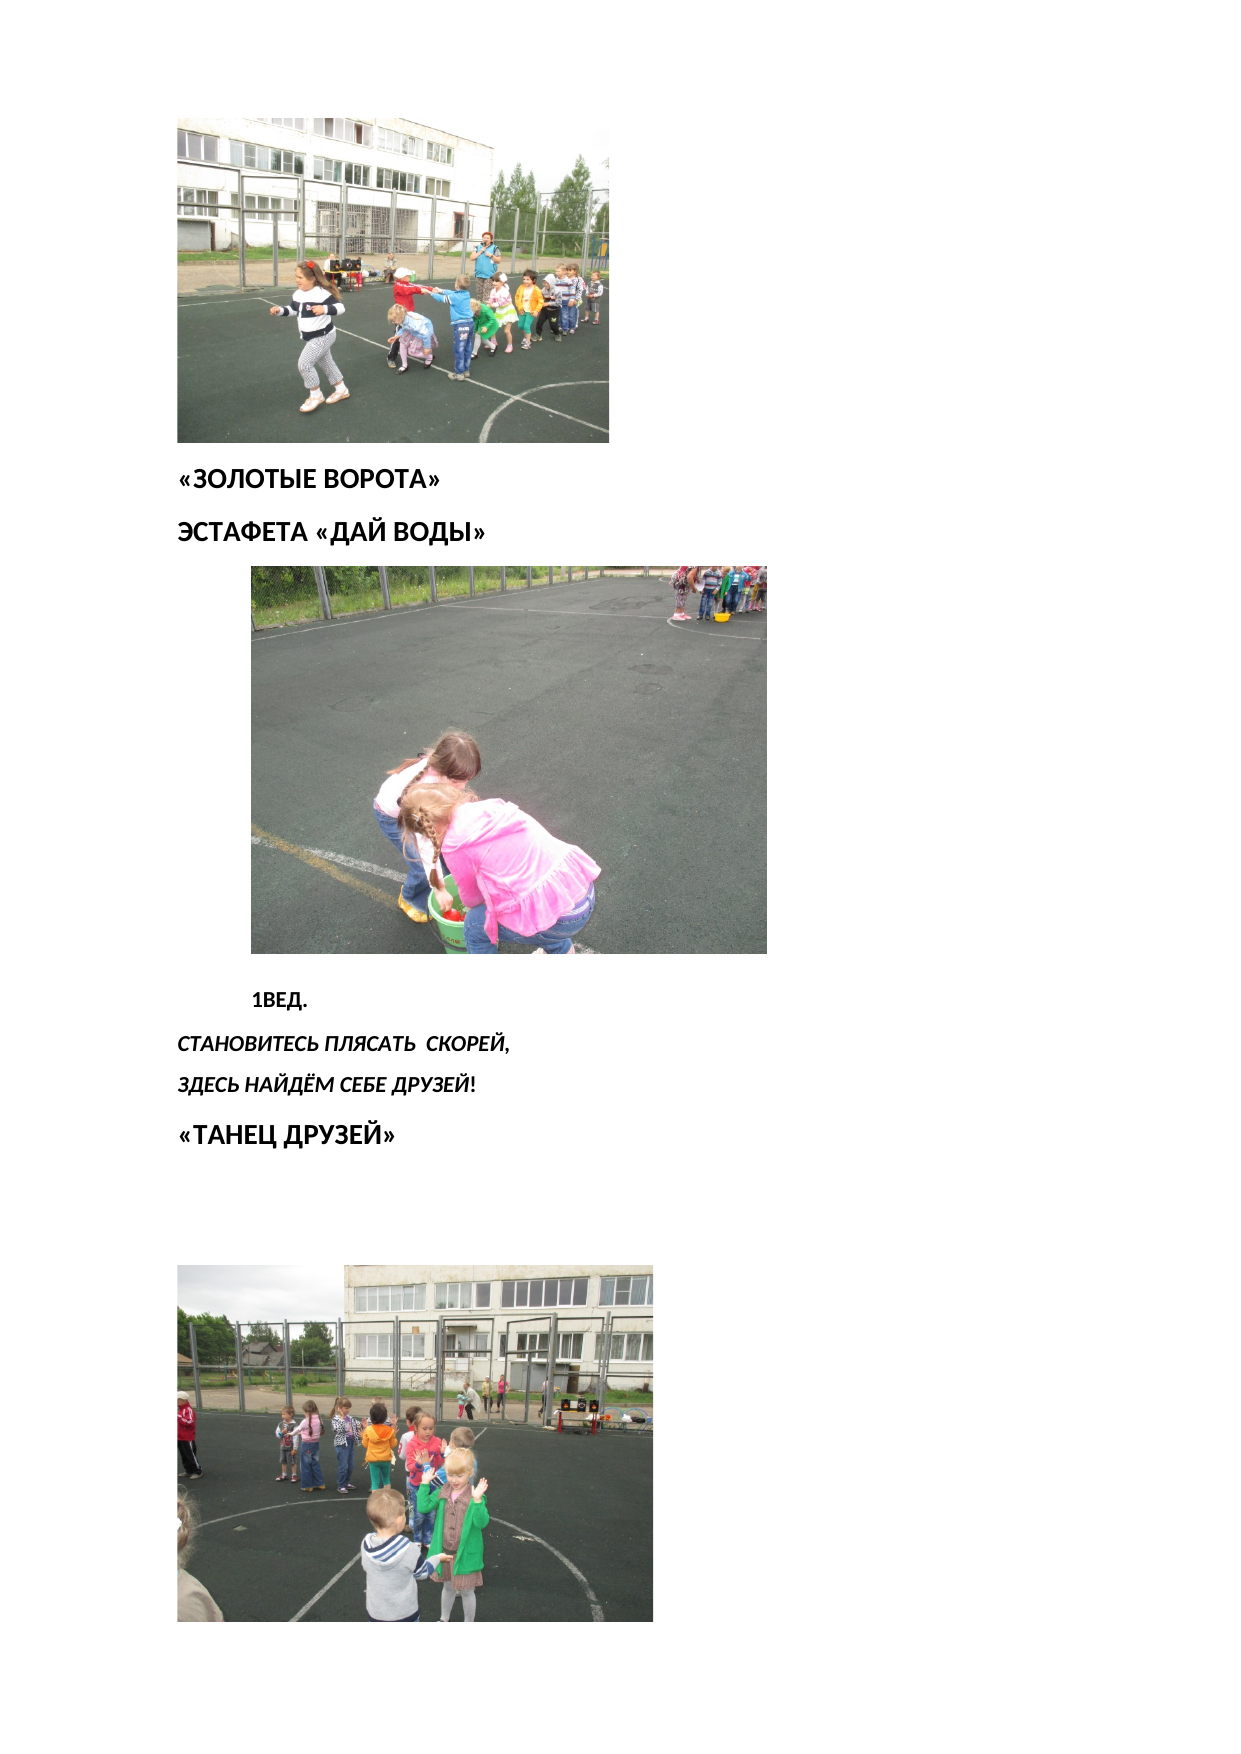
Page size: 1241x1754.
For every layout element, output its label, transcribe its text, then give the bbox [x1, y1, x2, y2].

picture [251, 566, 767, 954]
picture [177, 118, 610, 443]
picture [177, 1265, 654, 1622]
